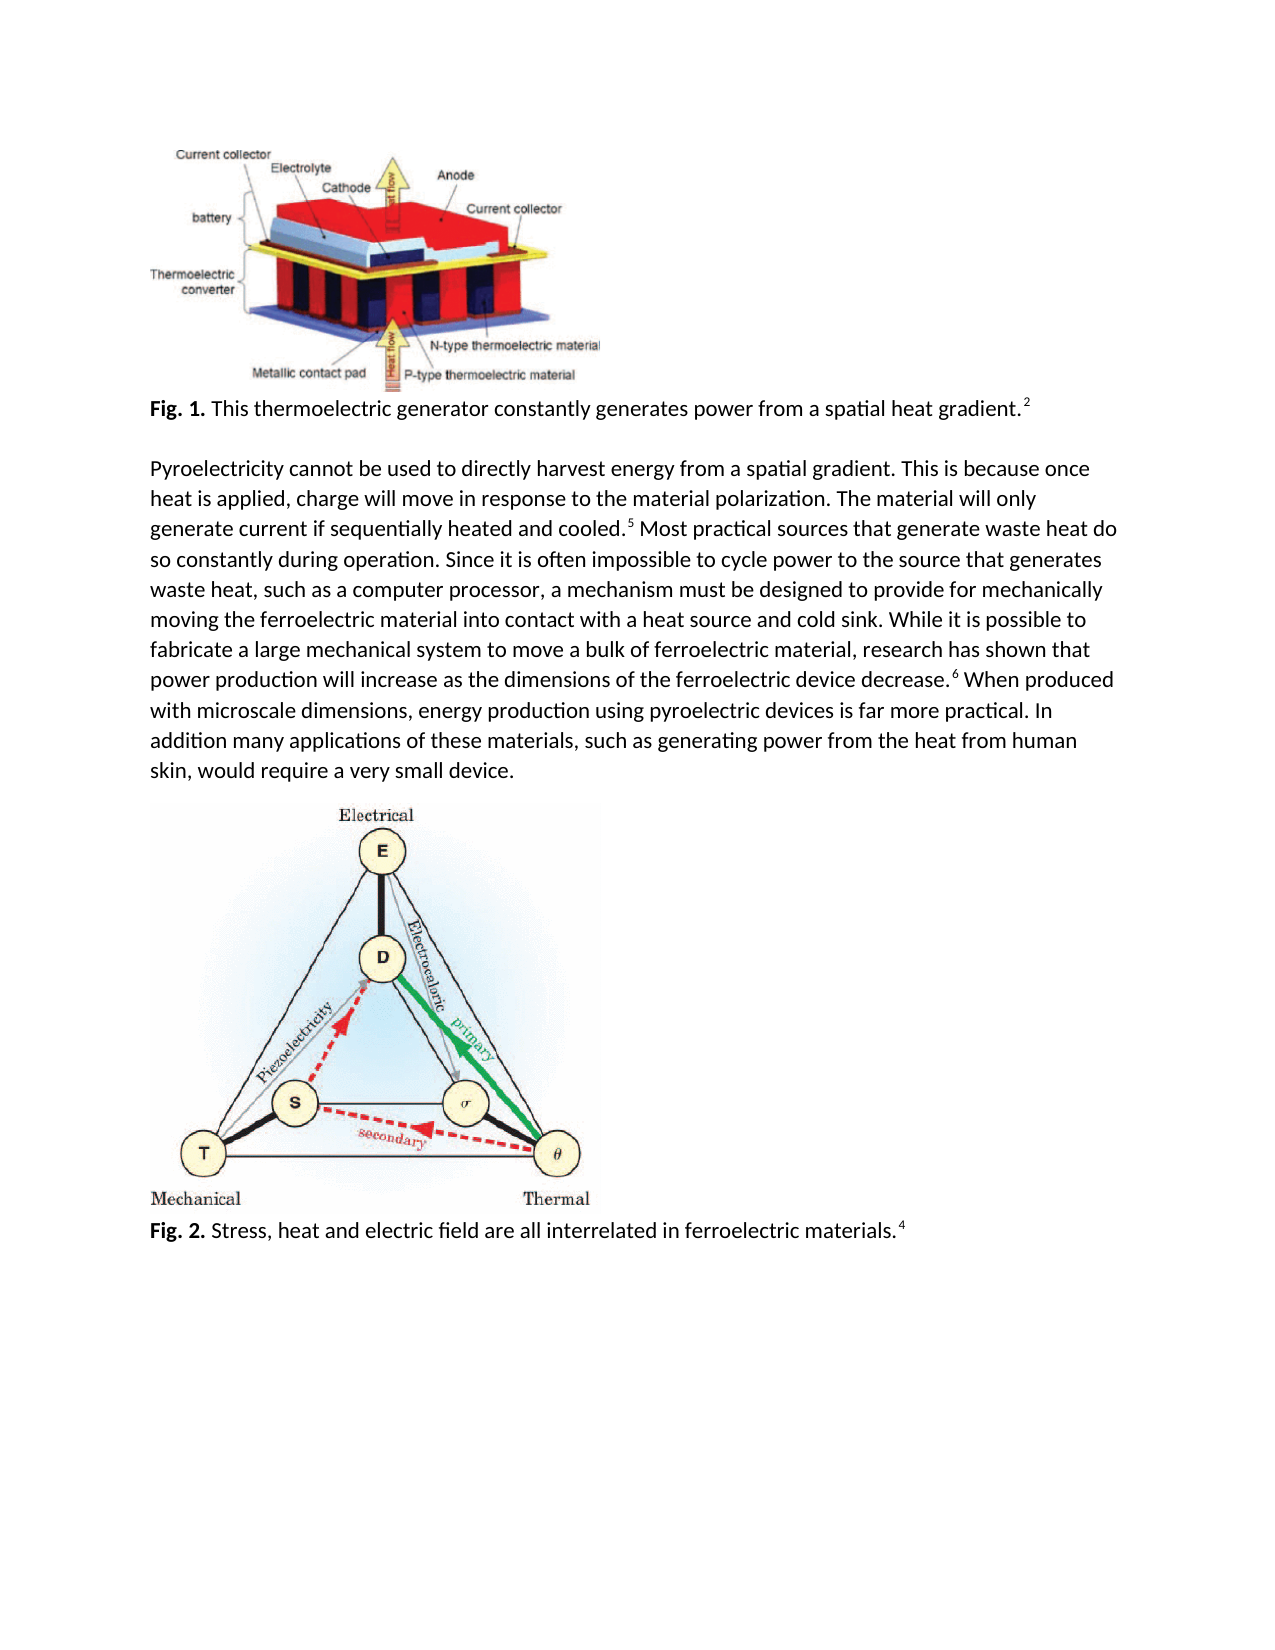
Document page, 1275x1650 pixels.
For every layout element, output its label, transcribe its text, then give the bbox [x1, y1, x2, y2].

text Pyroelectricity cannot be used to directly harvest energy from a spatial gradient. This is because once heat is applied, charge will move in response to the material polarization. The material will only generate current if sequentially heated and cooled.5 Most practical sources that generate waste heat do so constantly during operation. Since it is often impossible to cycle power to the source that generates waste heat, such as a computer processor, a mechanism must be designed to provide for mechanically moving the ferroelectric material into contact with a heat source and cold sink. While it is possible to fabricate a large mechanical system to move a bulk of ferroelectric material, research has shown that power production will increase as the dimensions of the ferroelectric device decrease.6 When produced with microscale dimensions, energy production using pyroelectric devices is far more practical. In addition many applications of these materials, such as generating power from the heat from human skin, would require a very small device. [150, 454, 1125, 784]
text Fig. 1. This thermoelectric generator constantly generates power from a spatial heat gradient.2 [150, 394, 1125, 422]
picture [150, 803, 600, 1214]
text Fig. 2. Stress, heat and electric field are all interrelated in ferroelectric materials.4 [150, 1216, 1125, 1244]
picture [150, 150, 600, 392]
